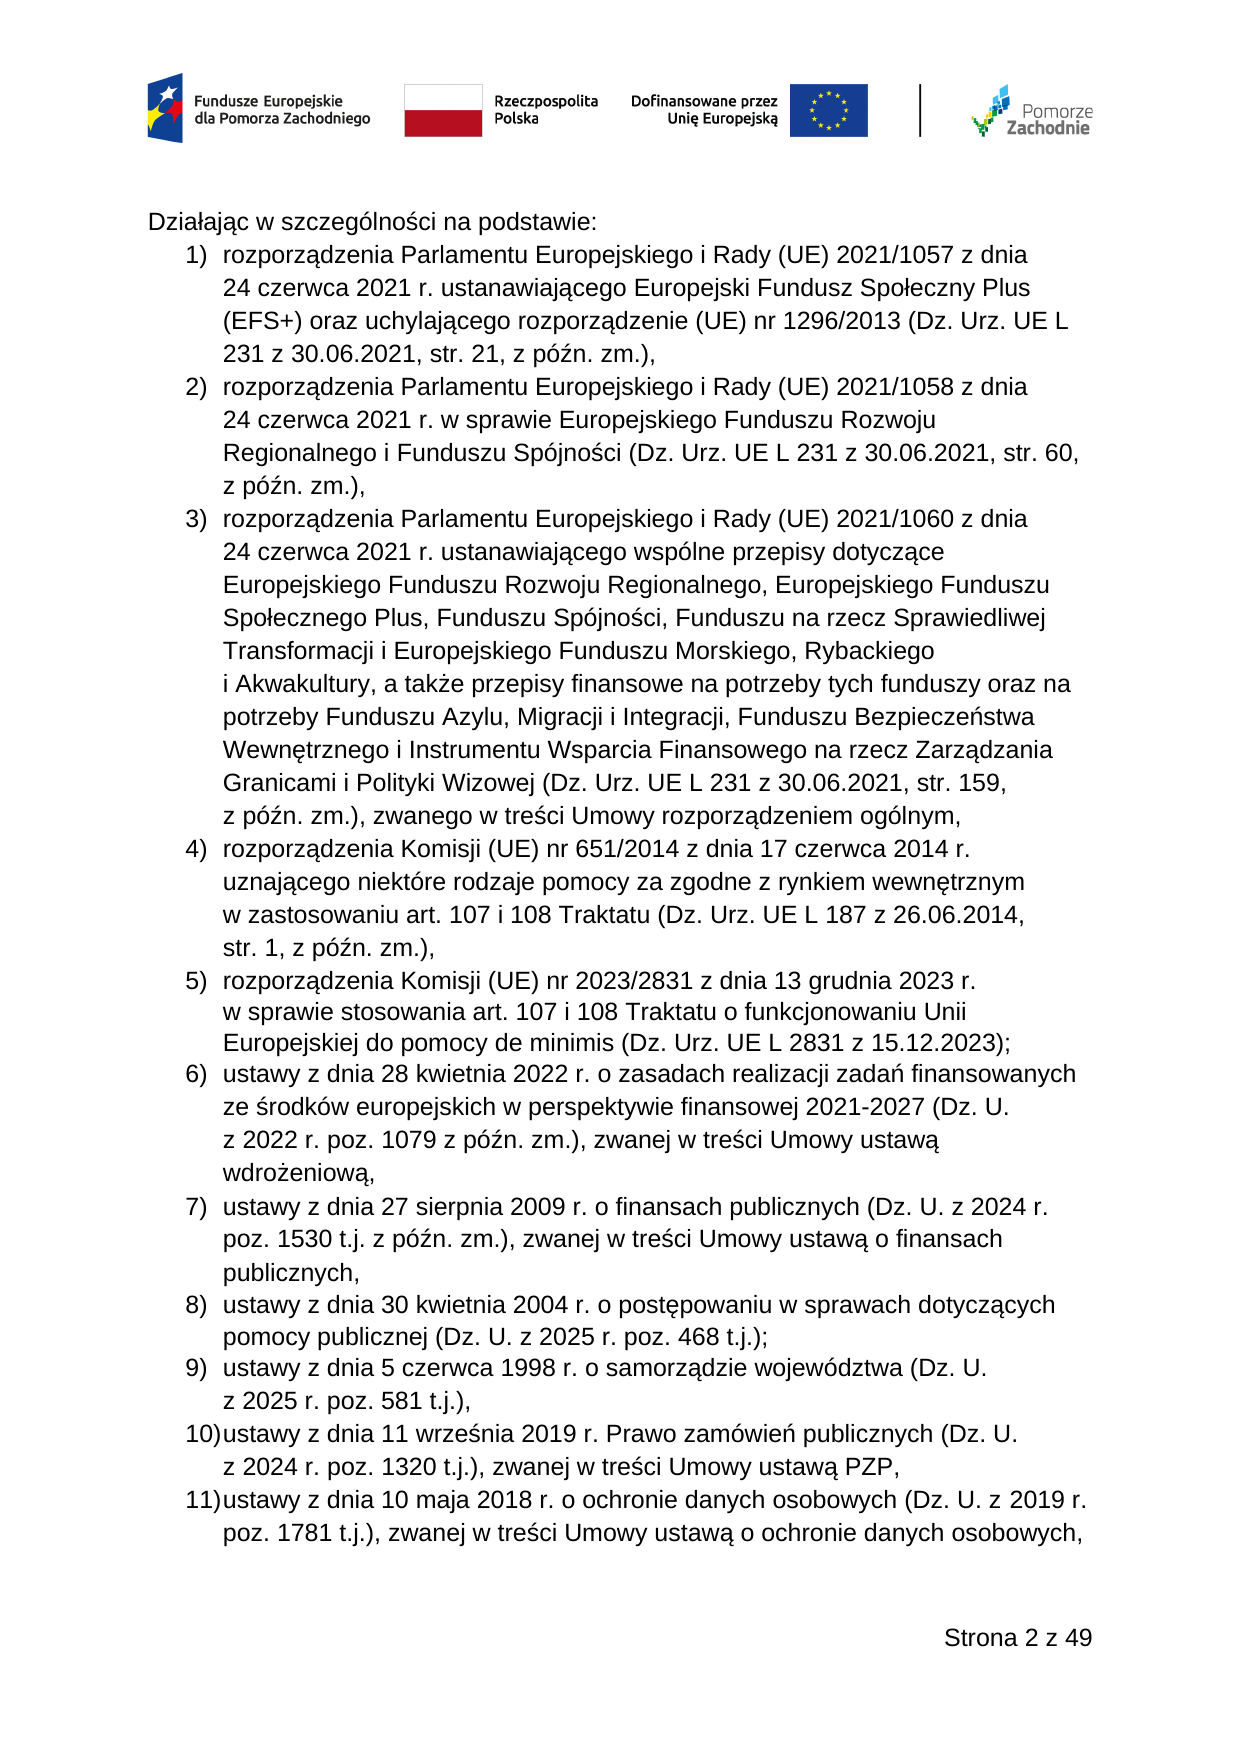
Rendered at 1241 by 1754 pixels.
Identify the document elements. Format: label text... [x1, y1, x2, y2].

list ustawy z dnia 30 kwietnia 2004 r. o postępowaniu w sprawach dotyczących pomocy publicznej (Dz. U. z 2025 r. poz. 468 t.j.); [185, 1291, 1092, 1350]
list ustawy z dnia 11 września 2019 r. Prawo zamówień publicznych (Dz. U. z 2024 r. poz. 1320 t.j.), zwanej w treści Umowy ustawą PZP, [185, 1419, 1092, 1480]
list ustawy z dnia 27 sierpnia 2009 r. o finansach publicznych (Dz. U. z 2024 r. poz. 1530 t.j. z późn. zm.), zwanej w treści Umowy ustawą o finansach publicznych, [185, 1191, 1092, 1286]
list rozporządzenia Parlamentu Europejskiego i Rady (UE) 2021/1058 z dnia 24 czerwca 2021 r. w sprawie Europejskiego Funduszu Rozwoju Regionalnego i Funduszu Spójności (Dz. Urz. UE L 231 z 30.06.2021, str. 60, z późn. zm.), [185, 372, 1092, 500]
text Działając w szczególności na podstawie: [148, 207, 1092, 236]
list rozporządzenia Parlamentu Europejskiego i Rady (UE) 2021/1060 z dnia 24 czerwca 2021 r. ustanawiającego wspólne przepisy dotyczące Europejskiego Funduszu Rozwoju Regionalnego, Europejskiego Funduszu Społecznego Plus, Funduszu Spójności, Funduszu na rzecz Sprawiedliwej Transformacji i Europejskiego Funduszu Morskiego, Rybackiego i Akwakultury, a także przepisy finansowe na potrzeby tych funduszy oraz na potrzeby Funduszu Azylu, Migracji i Integracji, Funduszu Bezpieczeństwa Wewnętrznego i Instrumentu Wsparcia Finansowego na rzecz Zarządzania Granicami i Polityki Wizowej (Dz. Urz. UE L 231 z 30.06.2021, str. 159, z późn. zm.), zwanego w treści Umowy rozporządzeniem ogólnym, [185, 504, 1092, 830]
list rozporządzenia Komisji (UE) nr 2023/2831 z dnia 13 grudnia 2023 r. w sprawie stosowania art. 107 i 108 Traktatu o funkcjonowaniu Unii Europejskiej do pomocy de minimis (Dz. Urz. UE L 2831 z 15.12.2023); [185, 966, 1092, 1057]
picture [147, 73, 1093, 143]
list ustawy z dnia 28 kwietnia 2022 r. o zasadach realizacji zadań finansowanych ze środków europejskich w perspektywie finansowej 2021-2027 (Dz. U. z 2022 r. poz. 1079 z późn. zm.), zwanej w treści Umowy ustawą wdrożeniową, [185, 1059, 1092, 1187]
list ustawy z dnia 5 czerwca 1998 r. o samorządzie województwa (Dz. U. z 2025 r. poz. 581 t.j.), [185, 1353, 1092, 1414]
list rozporządzenia Parlamentu Europejskiego i Rady (UE) 2021/1057 z dnia 24 czerwca 2021 r. ustanawiającego Europejski Fundusz Społeczny Plus (EFS+) oraz uchylającego rozporządzenie (UE) nr 1296/2013 (Dz. Urz. UE L 231 z 30.06.2021, str. 21, z późn. zm.), [185, 240, 1092, 368]
list ustawy z dnia 10 maja 2018 r. o ochronie danych osobowych (Dz. U. z 2019 r. poz. 1781 t.j.), zwanej w treści Umowy ustawą o ochronie danych osobowych, [185, 1485, 1092, 1546]
list rozporządzenia Komisji (UE) nr 651/2014 z dnia 17 czerwca 2014 r. uznającego niektóre rodzaje pomocy za zgodne z rynkiem wewnętrznym w zastosowaniu art. 107 i 108 Traktatu (Dz. Urz. UE L 187 z 26.06.2014, str. 1, z późn. zm.), [185, 834, 1092, 962]
